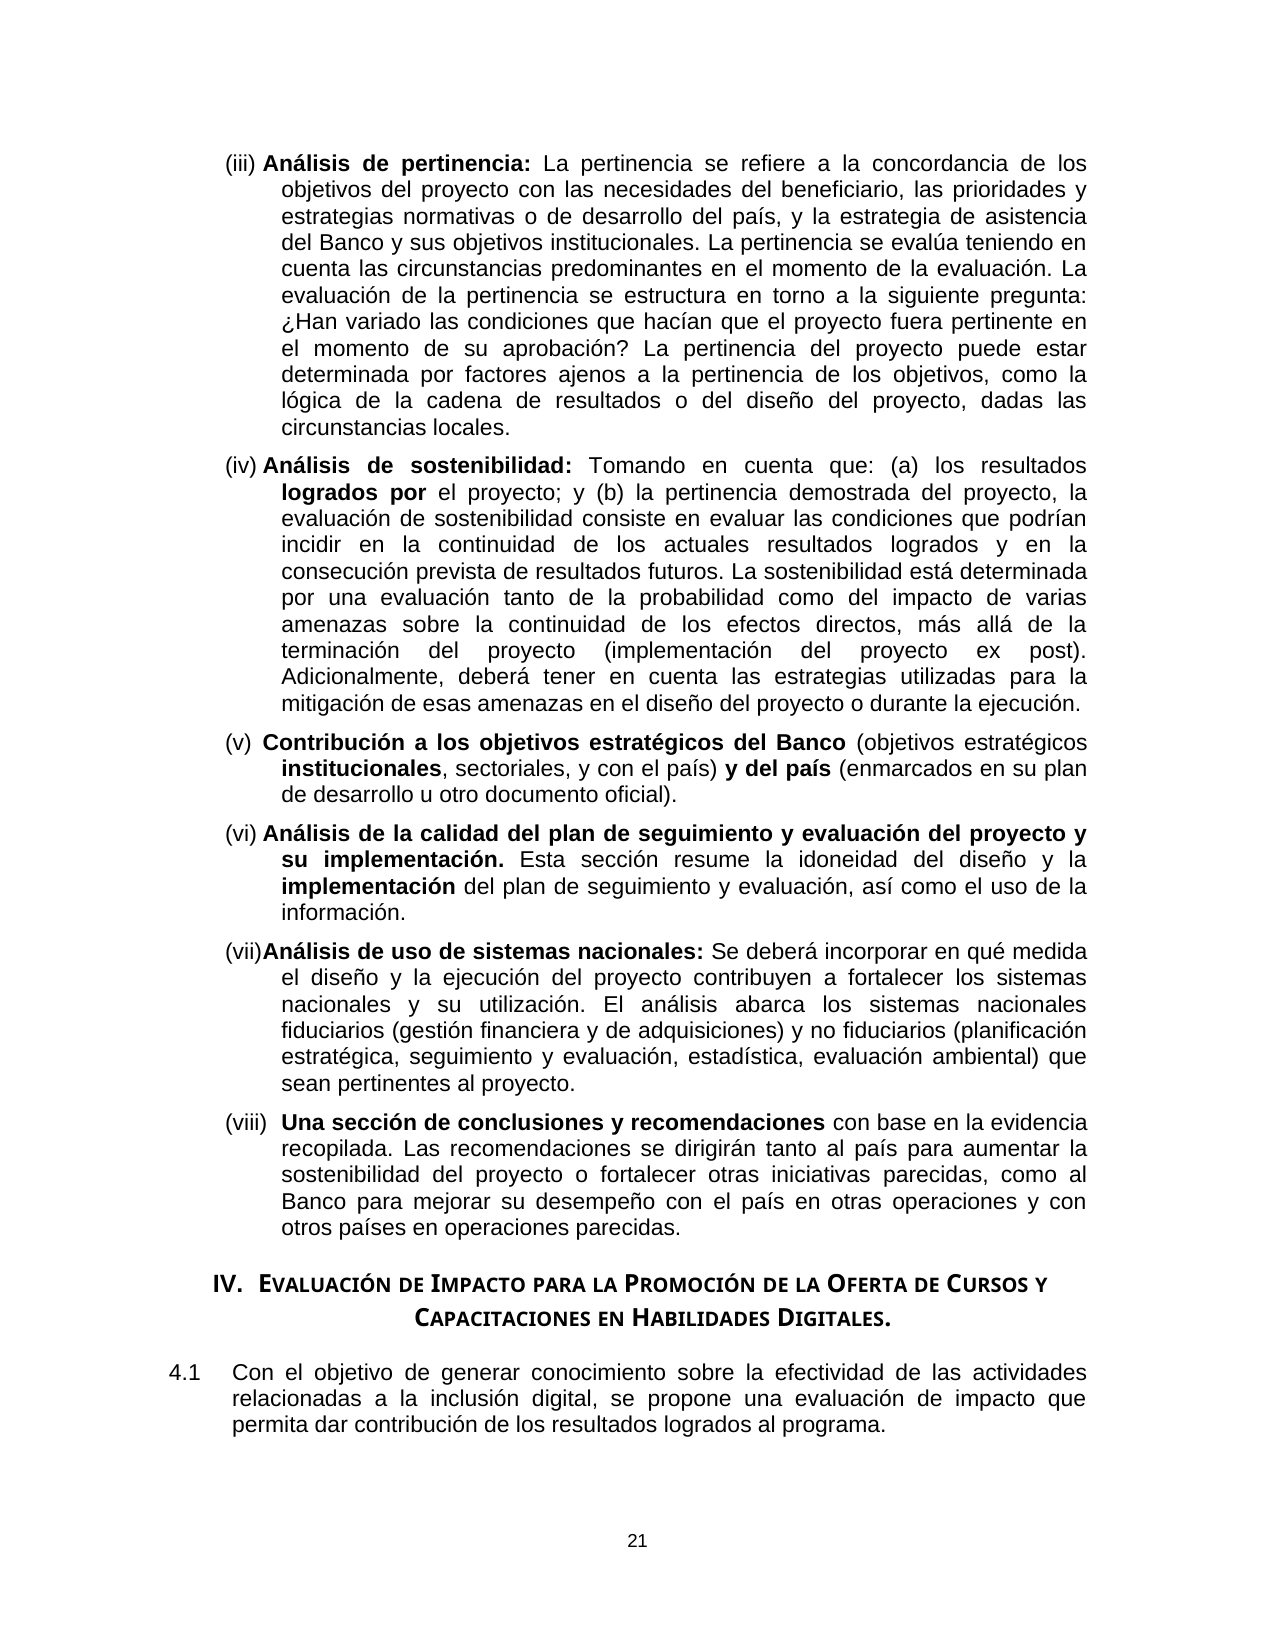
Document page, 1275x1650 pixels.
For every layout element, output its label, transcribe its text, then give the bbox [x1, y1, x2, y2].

list Con el objetivo de generar conocimiento sobre la efectividad de las actividades relacionadas a la inclusión digital, se propone una evaluación de impacto que permita dar contribución de los resultados logrados al programa. [169, 1358, 1087, 1437]
list Una sección de conclusiones y recomendaciones con base en la evidencia recopilada. Las recomendaciones se dirigirán tanto al país para aumentar la sostenibilidad del proyecto o fortalecer otras iniciativas parecidas, como al Banco para mejorar su desempeño con el país en otras operaciones y con otros países en operaciones parecidas. [225, 1108, 1087, 1240]
list Análisis de sostenibilidad: Tomando en cuenta que: (a) los resultados logrados por el proyecto; y (b) la pertinencia demostrada del proyecto, la evaluación de sostenibilidad consiste en evaluar las condiciones que podrían incidir en la continuidad de los actuales resultados logrados y en la consecución prevista de resultados futuros. La sostenibilidad está determinada por una evaluación tanto de la probabilidad como del impacto de varias amenazas sobre la continuidad de los efectos directos, más allá de la terminación del proyecto (implementación del proyecto ex post). Adicionalmente, deberá tener en cuenta las estrategias utilizadas para la mitigación de esas amenazas en el diseño del proyecto o durante la ejecución. [225, 452, 1087, 716]
list Contribución a los objetivos estratégicos del Banco (objetivos estratégicos institucionales, sectoriales, y con el país) y del país (enmarcados en su plan de desarrollo u otro documento oficial). [225, 728, 1087, 807]
list Análisis de pertinencia: La pertinencia se refiere a la concordancia de los objetivos del proyecto con las necesidades del beneficiario, las prioridades y estrategias normativas o de desarrollo del país, y la estrategia de asistencia del Banco y sus objetivos institucionales. La pertinencia se evalúa teniendo en cuenta las circunstancias predominantes en el momento de la evaluación. La evaluación de la pertinencia se estructura en torno a la siguiente pregunta: ¿Han variado las condiciones que hacían que el proyecto fuera pertinente en el momento de su aprobación? La pertinencia del proyecto puede estar determinada por factores ajenos a la pertinencia de los objetivos, como la lógica de la cadena de resultados o del diseño del proyecto, dadas las circunstancias locales. [225, 150, 1087, 440]
list Análisis de la calidad del plan de seguimiento y evaluación del proyecto y su implementación. Esta sección resume la idoneidad del diseño y la implementación del plan de seguimiento y evaluación, así como el uso de la información. [225, 820, 1087, 925]
subtitle Evaluación de Impacto para la Promoción de la Oferta de Cursos y Capacitaciones en Habilidades Digitales. [187, 1265, 1087, 1333]
list Análisis de uso de sistemas nacionales: Se deberá incorporar en qué medida el diseño y la ejecución del proyecto contribuyen a fortalecer los sistemas nacionales y su utilización. El análisis abarca los sistemas nacionales fiduciarios (gestión financiera y de adquisiciones) y no fiduciarios (planificación estratégica, seguimiento y evaluación, estadística, evaluación ambiental) que sean pertinentes al proyecto. [225, 938, 1087, 1096]
